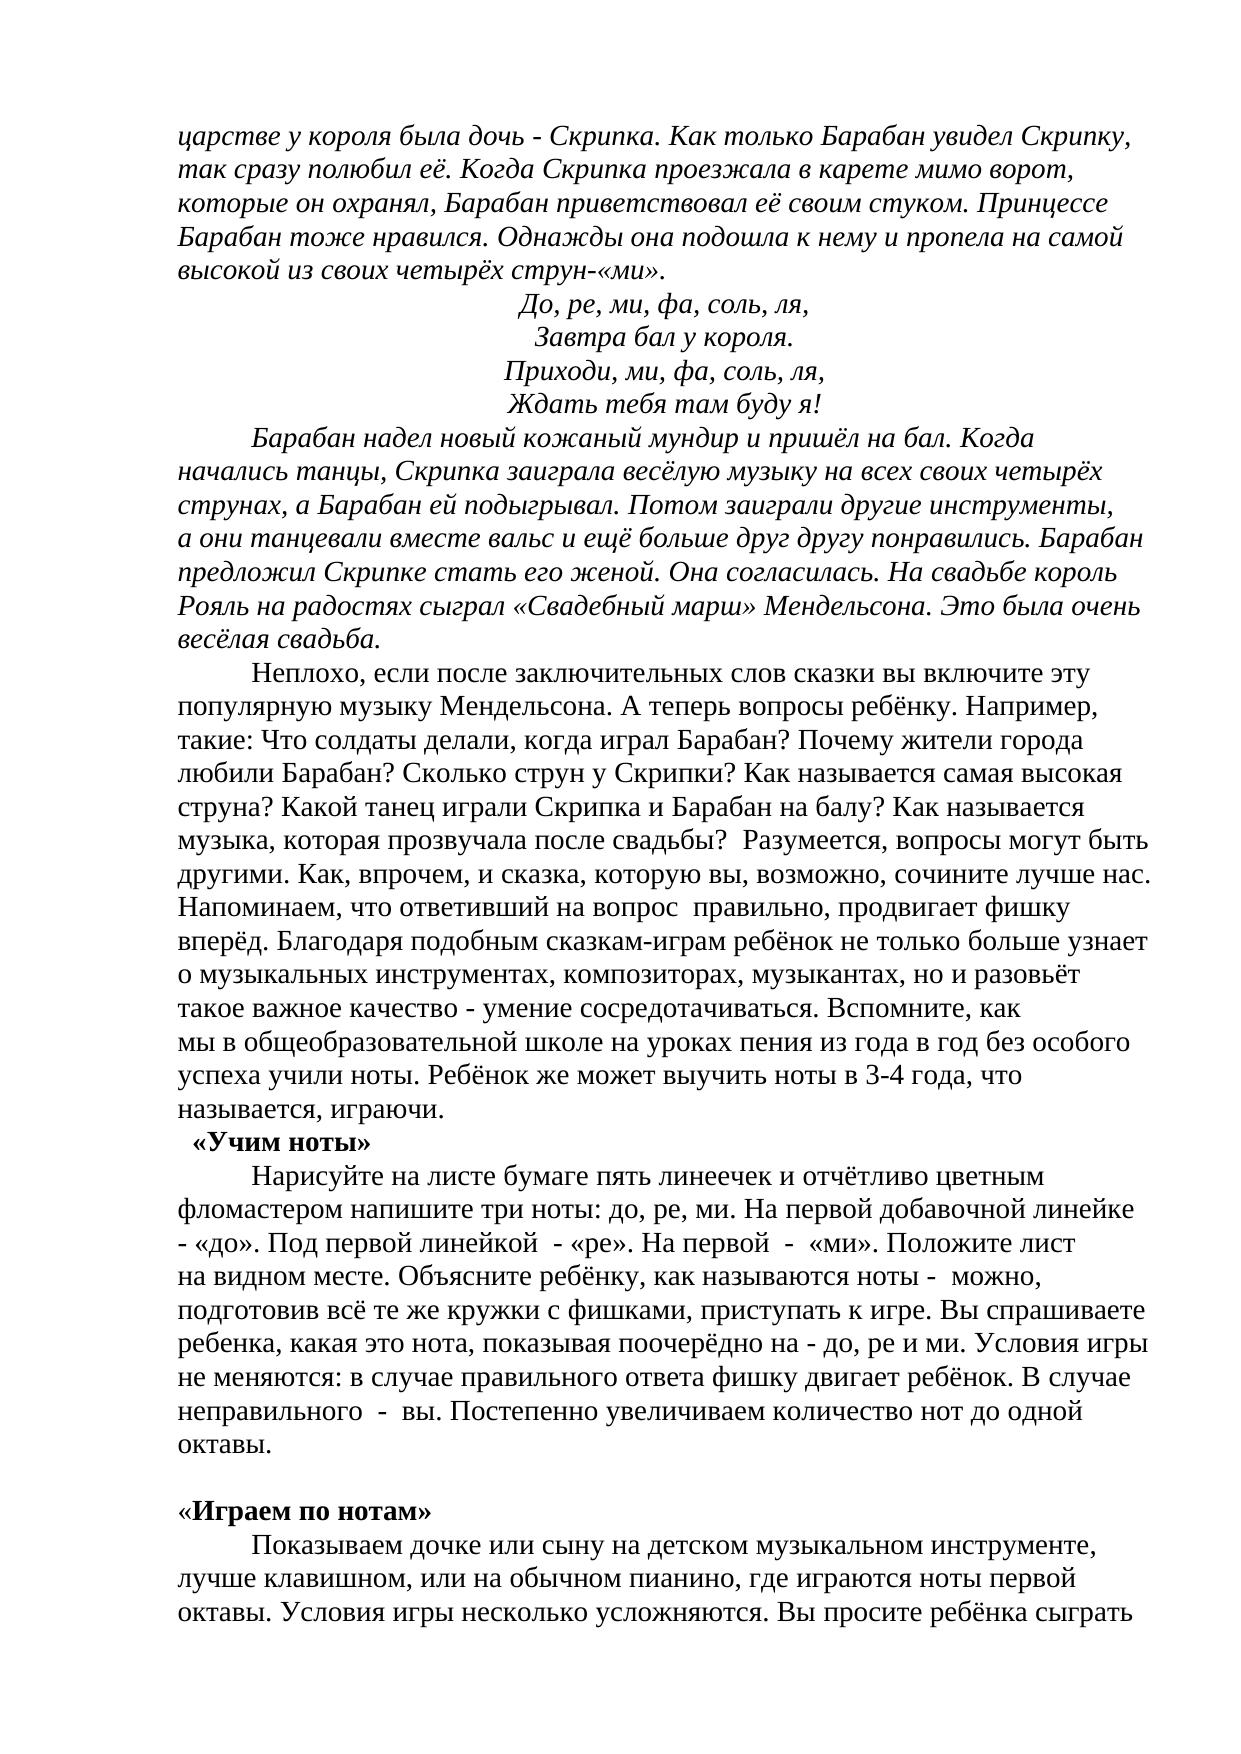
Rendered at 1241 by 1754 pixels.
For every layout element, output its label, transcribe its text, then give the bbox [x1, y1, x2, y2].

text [177, 1527, 1152, 1627]
text «Играем по нотам» [177, 1493, 1152, 1527]
text Неплохо, если после заключительных слов сказки вы включите эту популярную музыку Мендельсона. А теперь вопросы ребёнку. Например, такие: Что солдаты делали, когда играл Барабан? Почему жители города любили Барабан? Сколько струн у Скрипки? Как называется самая высокая струна? Какой танец играли Скрипка и Барабан на балу? Как называется музыка, которая прозвучала после свадьбы? Разумеется, вопросы могут быть другими. Как, впрочем, и сказка, которую вы, возможно, сочините лучше нас. Напоминаем, что ответивший на вопрос правильно, продвигает фишку вперёд. Благодаря подобным сказкам-играм ребёнок не только больше узнает о музыкальных инструментах, композиторах, музыкантах, но и разовьёт такое важное качество - умение сосредотачиваться. Вспомните, как мы в общеобразовательной школе на уроках пения из года в год без особого успеха учили ноты. Ребёнок же может выучить ноты в 3-4 года, что называется, играючи. [177, 655, 1152, 1124]
text Завтра бал у короля. [177, 319, 1152, 353]
text Ждать тебя там буду я! [177, 386, 1152, 420]
text До, ре, ми, фа, соль, ля, [177, 286, 1152, 319]
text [177, 118, 1152, 286]
text Приходи, ми, фа, соль, ля, [177, 353, 1152, 386]
text Нарисуйте на листе бумаге пять линеечек и отчётливо цветным фломастером напишите три ноты: до, ре, ми. На первой добавочной линейке - «до». Под первой линейкой - «ре». На первой - «ми». Положите лист на видном месте. Объясните ребёнку, как называются ноты - можно, подготовив всё те же кружки с фишками, приступать к игре. Вы спрашиваете ребенка, какая это нота, показывая поочерёдно на - до, ре и ми. Условия игры не меняются: в случае правильного ответа фишку двигает ребёнок. В случае неправильного - вы. Постепенно увеличиваем количество нот до одной октавы. [177, 1158, 1152, 1460]
text «Учим ноты» [177, 1124, 1152, 1158]
text Барабан надел новый кожаный мундир и пришёл на бал. Когда начались танцы, Скрипка заиграла весёлую музыку на всех своих четырёх струнах, а Барабан ей подыгрывал. Потом заиграли другие инструменты, а они танцевали вместе вальс и ещё больше друг другу понравились. Барабан предложил Скрипке стать его женой. Она согласилась. На свадьбе король Рояль на радостях сыграл «Свадебный марш» Мендельсона. Это была очень весёлая свадьба. [177, 420, 1152, 655]
